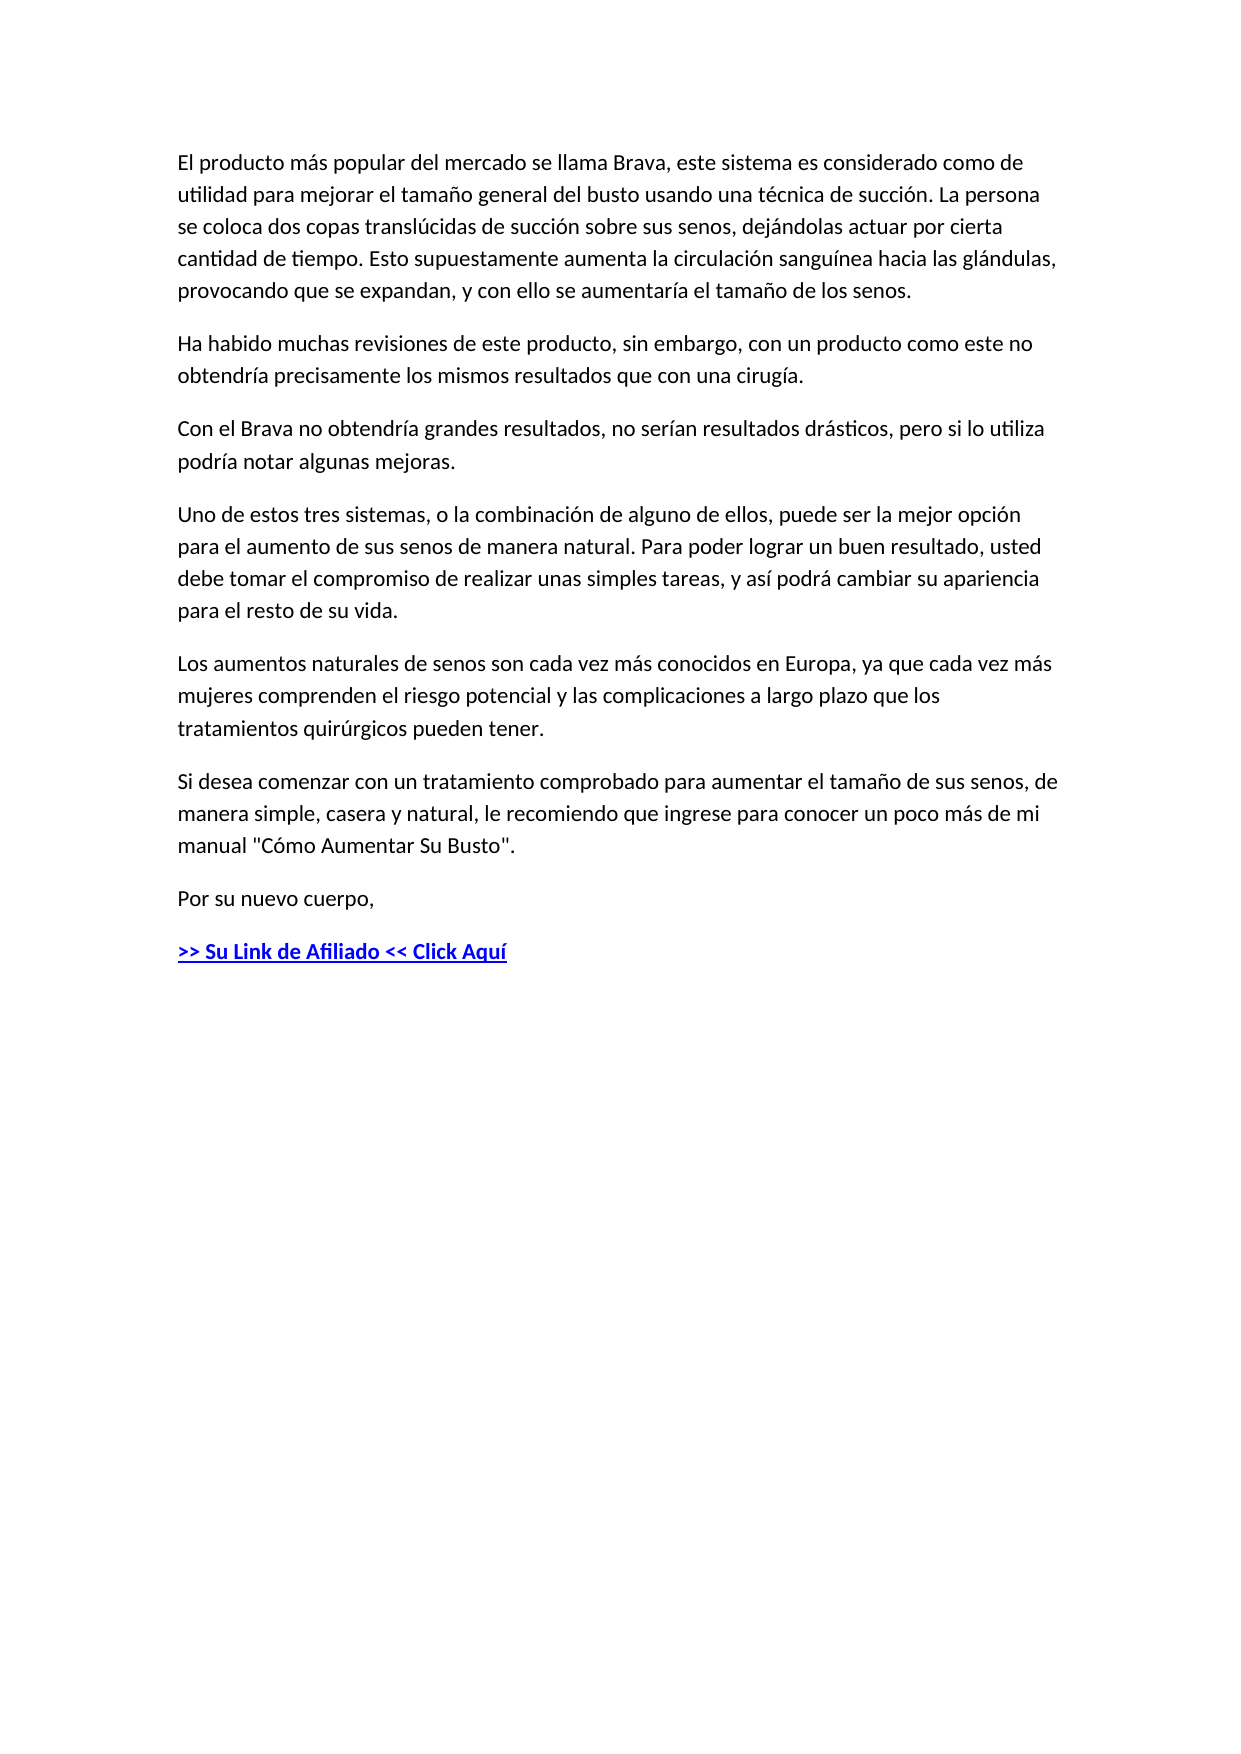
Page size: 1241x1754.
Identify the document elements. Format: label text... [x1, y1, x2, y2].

text Si desea comenzar con un tratamiento comprobado para aumentar el tamaño de sus senos, de manera simple, casera y natural, le recomiendo que ingrese para conocer un poco más de mi manual "Cómo Aumentar Su Busto". [177, 767, 1063, 859]
text Uno de estos tres sistemas, o la combinación de alguno de ellos, puede ser la mejor opción para el aumento de sus senos de manera natural. Para poder lograr un buen resultado, usted debe tomar el compromiso de realizar unas simples tareas, y así podrá cambiar su apariencia para el resto de su vida. [177, 500, 1063, 624]
text Los aumentos naturales de senos son cada vez más conocidos en Europa, ya que cada vez más mujeres comprenden el riesgo potencial y las complicaciones a largo plazo que los tratamientos quirúrgicos pueden tener. [177, 649, 1063, 742]
text Con el Brava no obtendría grandes resultados, no serían resultados drásticos, pero si lo utiliza podría notar algunas mejoras. [177, 414, 1063, 475]
text El producto más popular del mercado se llama Brava, este sistema es considerado como de utilidad para mejorar el tamaño general del busto usando una técnica de succión. La persona se coloca dos copas translúcidas de succión sobre sus senos, dejándolas actuar por cierta cantidad de tiempo. Esto supuestamente aumenta la circulación sanguínea hacia las glándulas, provocando que se expandan, y con ello se aumentaría el tamaño de los senos. [177, 148, 1063, 304]
text Ha habido muchas revisiones de este producto, sin embargo, con un producto como este no obtendría precisamente los mismos resultados que con una cirugía. [177, 329, 1063, 389]
text >> Su Link de Afiliado << Click Aquí [177, 937, 1063, 965]
text Por su nuevo cuerpo, [177, 884, 1063, 912]
